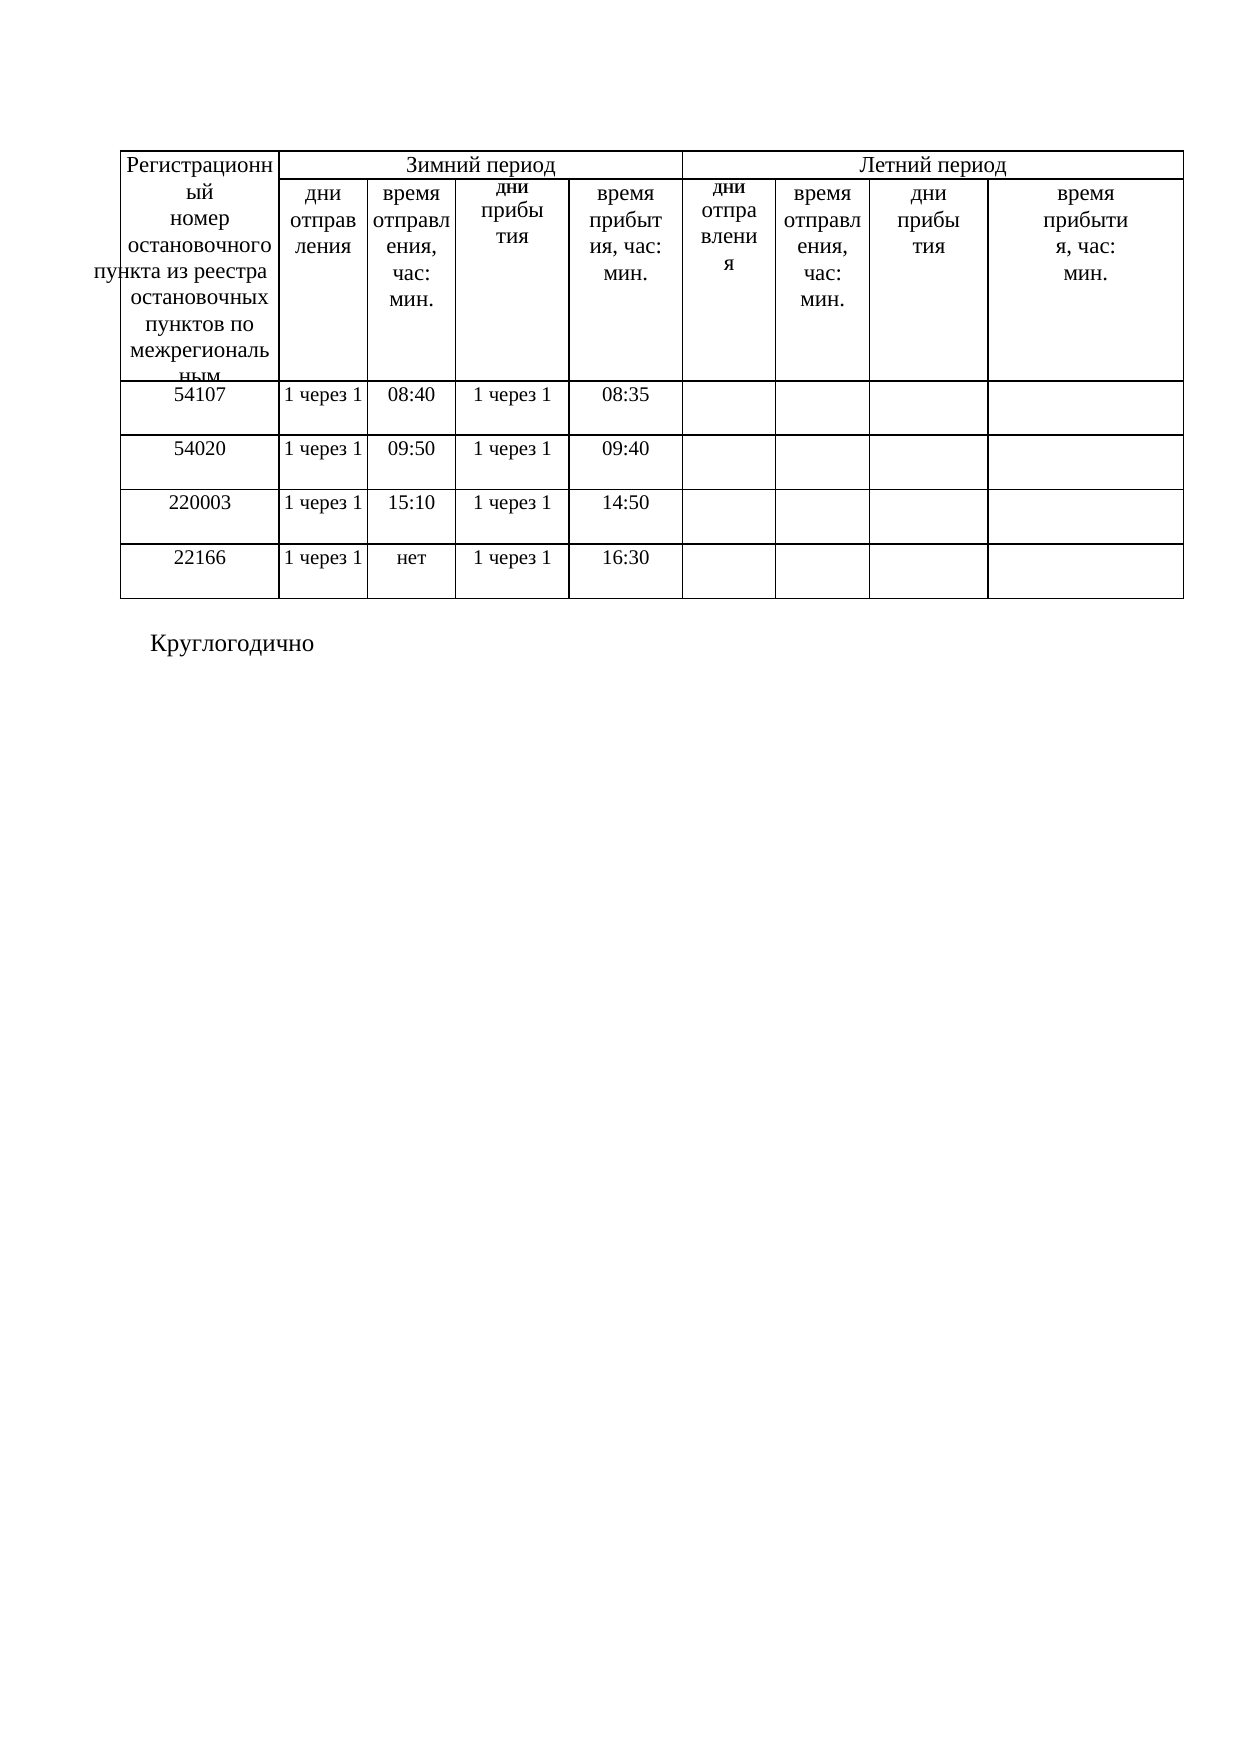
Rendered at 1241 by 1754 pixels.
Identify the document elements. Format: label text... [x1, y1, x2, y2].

table_cell 1 через 1 [456, 436, 568, 489]
table_cell [989, 382, 1183, 434]
table_cell [683, 382, 775, 434]
table_cell 1 через 1 [456, 490, 568, 543]
table_cell [989, 545, 1183, 597]
table_cell [776, 490, 869, 543]
table_cell 1 через 1 [280, 436, 367, 489]
table_cell [776, 545, 869, 597]
table_cell ДНИ отпра влени я [683, 180, 775, 380]
table_cell время прибыти я, час: мин. [989, 180, 1183, 380]
table_cell дни прибы тия [870, 180, 987, 380]
table_cell 08:35 [570, 382, 682, 434]
table_cell 1 через 1 [456, 545, 568, 597]
table_header Летний период [683, 152, 1183, 178]
table_cell 14:50 [570, 490, 682, 543]
table_cell 1 через 1 [456, 382, 568, 434]
table_cell ДНИ прибы тия [456, 180, 568, 380]
table_cell 08:40 [368, 382, 455, 434]
table_cell [683, 436, 775, 489]
table_cell 220003 [121, 490, 278, 543]
text Круглогодично [150, 628, 1090, 657]
table_cell [989, 490, 1183, 543]
table_cell 15:10 [368, 490, 455, 543]
table_cell 16:30 [570, 545, 682, 597]
table_cell [683, 545, 775, 597]
table_cell [870, 545, 987, 597]
table_cell [870, 490, 987, 543]
table_cell время отправл ения, час: мин. [368, 180, 455, 380]
table_cell 09:40 [570, 436, 682, 489]
table_cell нет [368, 545, 455, 597]
table_cell время отправл ения, час: мин. [776, 180, 869, 380]
table_cell [683, 490, 775, 543]
table_cell 1 через 1 [280, 545, 367, 597]
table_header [121, 152, 278, 380]
table_cell 54107 [121, 382, 278, 434]
table_cell время прибыт ия, час: мин. [570, 180, 682, 380]
table_header Зимний период [280, 152, 682, 178]
table_cell дни отправ ления [280, 180, 367, 380]
table_cell [776, 382, 869, 434]
table_cell 1 через 1 [280, 382, 367, 434]
table_cell [870, 382, 987, 434]
table_cell 22166 [121, 545, 278, 597]
table_cell [870, 436, 987, 489]
table_cell 54020 [121, 436, 278, 489]
table_cell 1 через 1 [280, 490, 367, 543]
table_cell [989, 436, 1183, 489]
table_cell 09:50 [368, 436, 455, 489]
table_cell [776, 436, 869, 489]
